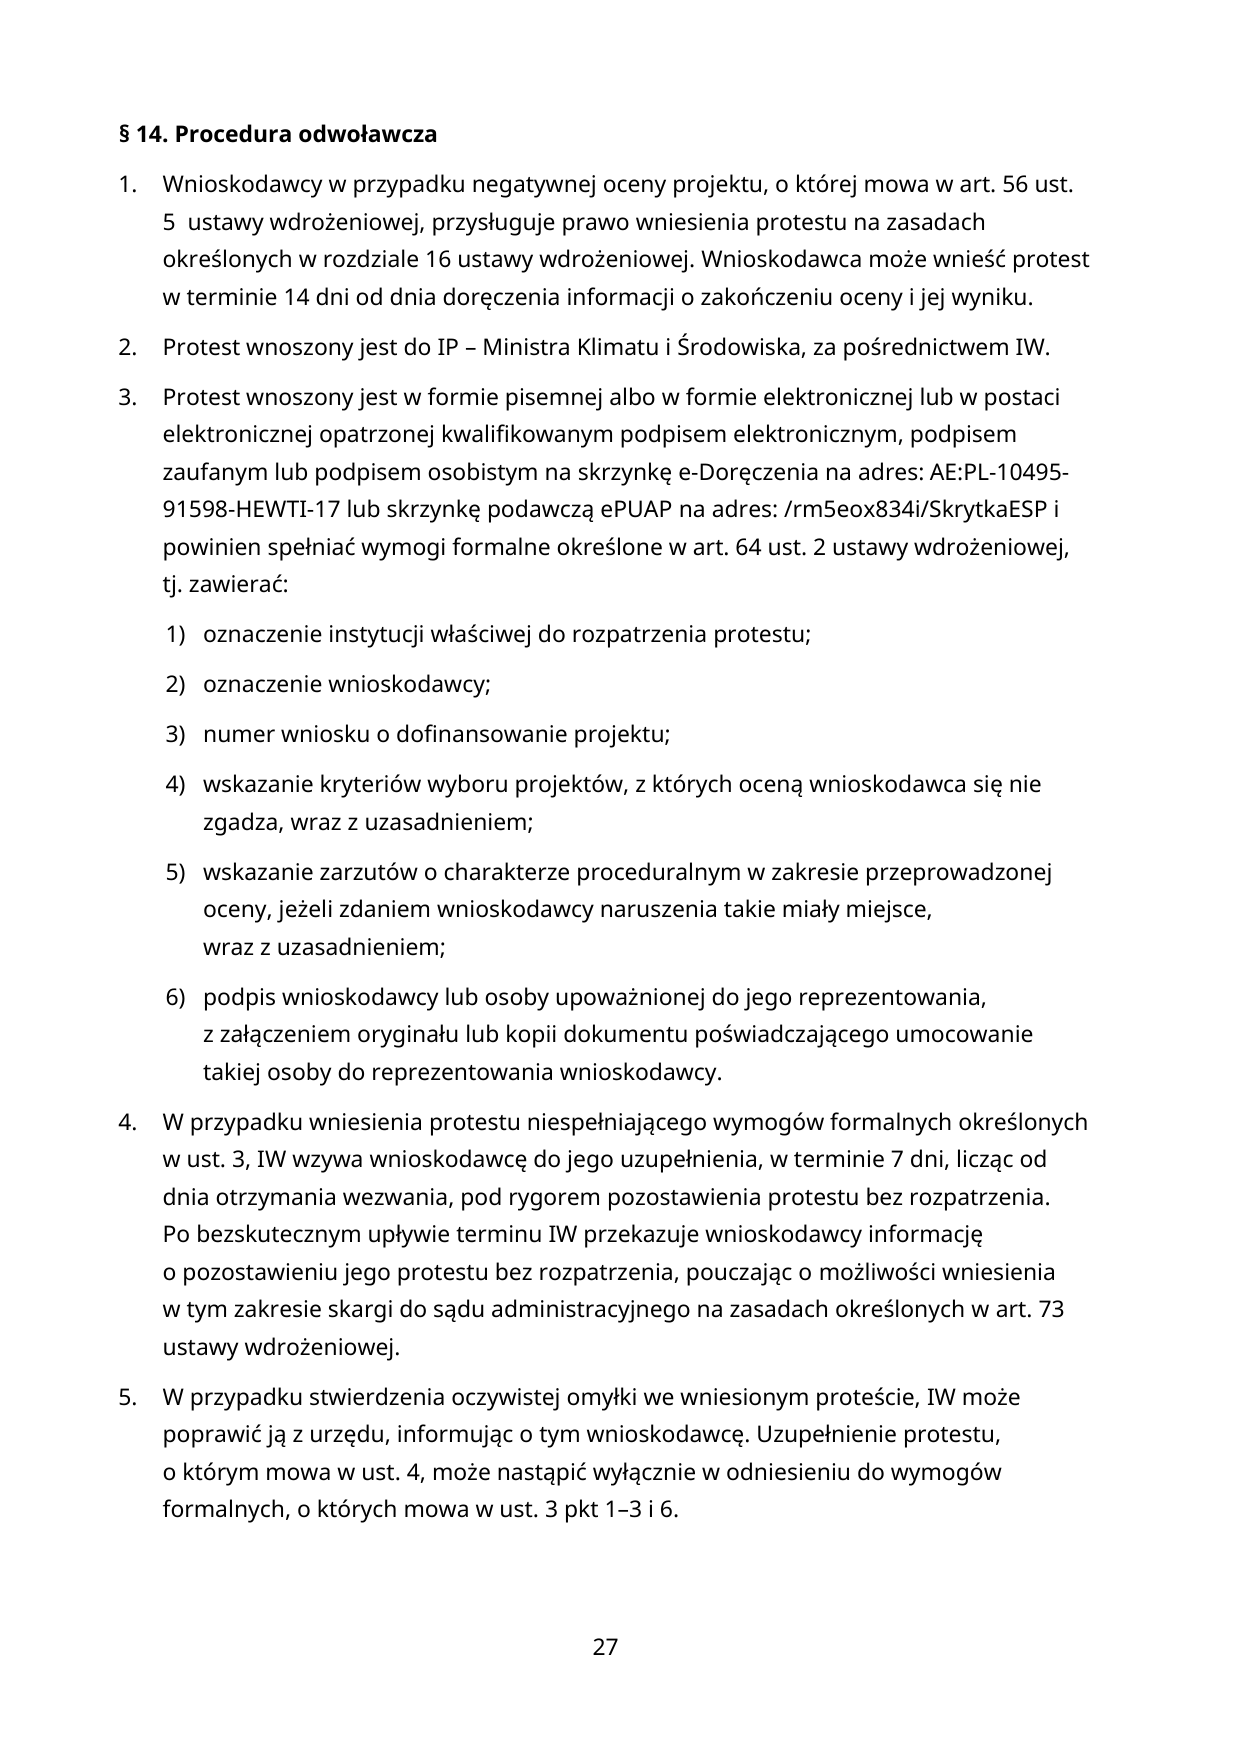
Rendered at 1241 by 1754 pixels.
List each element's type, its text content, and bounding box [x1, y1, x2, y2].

list Protest wnoszony jest do IP – Ministra Klimatu i Środowiska, za pośrednictwem IW. [118, 331, 1092, 362]
list W przypadku stwierdzenia oczywistej omyłki we wniesionym proteście, IW może poprawić ją z urzędu, informując o tym wnioskodawcę. Uzupełnienie protestu, o którym mowa w ust. 4, może nastąpić wyłącznie w odniesieniu do wymogów formalnych, o których mowa w ust. 3 pkt 1–3 i 6. [118, 1381, 1092, 1524]
list wskazanie kryteriów wyboru projektów, z których oceną wnioskodawca się nie zgadza, wraz z uzasadnieniem; [165, 768, 1092, 837]
list oznaczenie wnioskodawcy; [165, 668, 1092, 699]
list numer wniosku o dofinansowanie projektu; [165, 718, 1092, 749]
list oznaczenie instytucji właściwej do rozpatrzenia protestu; [165, 618, 1092, 649]
list W przypadku wniesienia protestu niespełniającego wymogów formalnych określonych w ust. 3, IW wzywa wnioskodawcę do jego uzupełnienia, w terminie 7 dni, licząc od dnia otrzymania wezwania, pod rygorem pozostawienia protestu bez rozpatrzenia. Po bezskutecznym upływie terminu IW przekazuje wnioskodawcy informację o pozostawieniu jego protestu bez rozpatrzenia, pouczając o możliwości wniesienia w tym zakresie skargi do sądu administracyjnego na zasadach określonych w art. 73 ustawy wdrożeniowej. [118, 1106, 1092, 1362]
subtitle § 14. Procedura odwoławcza [118, 118, 1092, 149]
list wskazanie zarzutów o charakterze proceduralnym w zakresie przeprowadzonej oceny, jeżeli zdaniem wnioskodawcy naruszenia takie miały miejsce, wraz z uzasadnieniem; [165, 856, 1092, 962]
list podpis wnioskodawcy lub osoby upoważnionej do jego reprezentowania, z załączeniem oryginału lub kopii dokumentu poświadczającego umocowanie takiej osoby do reprezentowania wnioskodawcy. [165, 981, 1092, 1087]
list Wnioskodawcy w przypadku negatywnej oceny projektu, o której mowa w art. 56 ust. 5 ustawy wdrożeniowej, przysługuje prawo wniesienia protestu na zasadach określonych w rozdziale 16 ustawy wdrożeniowej. Wnioskodawca może wnieść protest w terminie 14 dni od dnia doręczenia informacji o zakończeniu oceny i jej wyniku. [118, 168, 1092, 312]
list Protest wnoszony jest w formie pisemnej albo w formie elektronicznej lub w postaci elektronicznej opatrzonej kwalifikowanym podpisem elektronicznym, podpisem zaufanym lub podpisem osobistym na skrzynkę e-Doręczenia na adres: AE:PL-10495-91598-HEWTI-17 lub skrzynkę podawczą ePUAP na adres: /rm5eox834i/SkrytkaESP i powinien spełniać wymogi formalne określone w art. 64 ust. 2 ustawy wdrożeniowej, tj. zawierać: [118, 381, 1092, 599]
